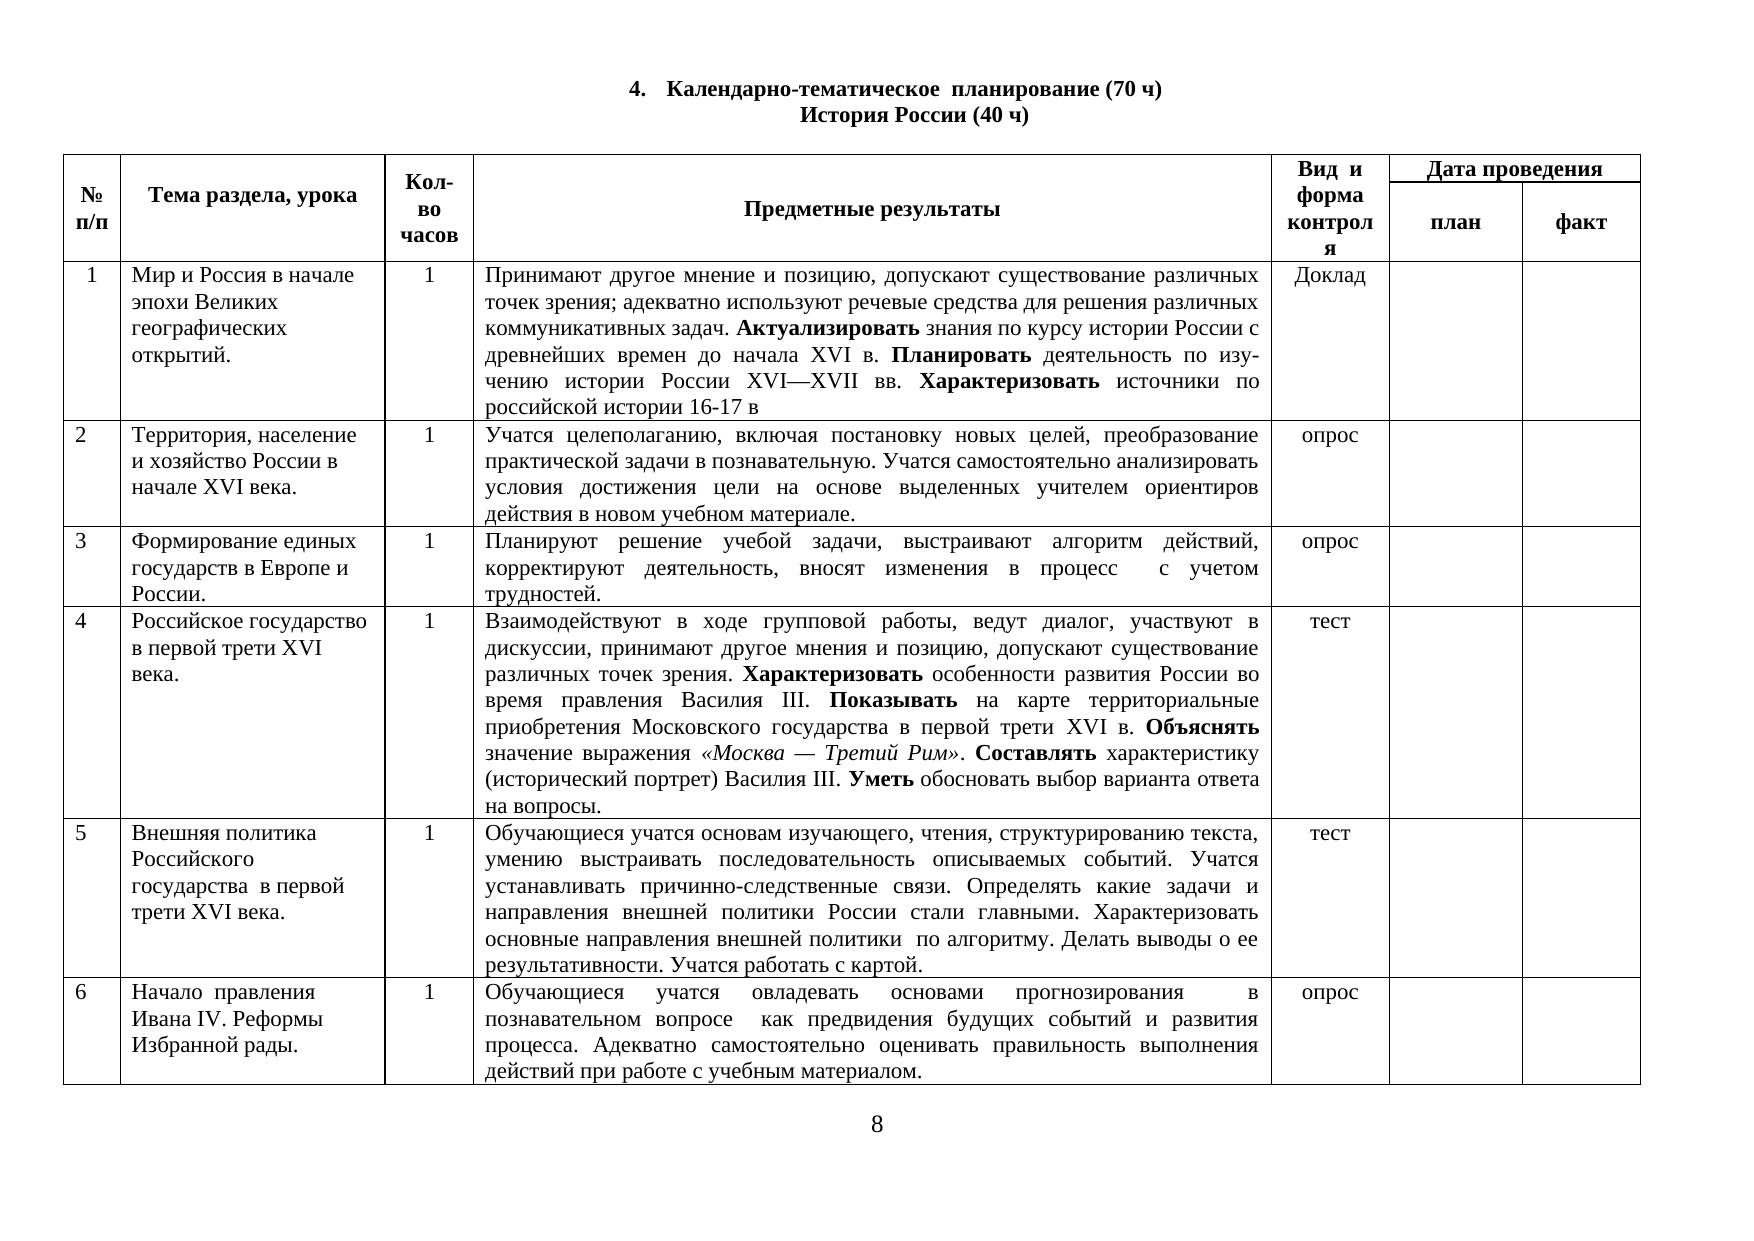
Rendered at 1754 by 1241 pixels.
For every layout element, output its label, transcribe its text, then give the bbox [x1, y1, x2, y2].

table_cell 1 [64, 262, 120, 420]
table_cell [1390, 819, 1522, 977]
table_cell 4 [64, 607, 120, 818]
table_cell тест [1272, 607, 1389, 818]
table_cell [1390, 262, 1522, 420]
table_cell Внешняя политика Российского государства в первой трети XVI века. [121, 819, 384, 977]
table_header Предметные результаты [474, 155, 1271, 261]
table_cell Учатся целеполаганию, включая постановку новых целей, преобразование практической задачи в познавательную. Учатся самостоятельно анализировать условия достижения цели на основе выделенных учителем ориентиров действия в новом учебном материале. [474, 421, 1271, 526]
table_cell [1390, 607, 1522, 818]
table_cell [1523, 421, 1640, 526]
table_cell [121, 978, 384, 1084]
table_header Дата проведения [1390, 155, 1640, 181]
table_cell опрос [1272, 978, 1389, 1084]
table_cell тест [1272, 819, 1389, 977]
table_cell [1523, 819, 1640, 977]
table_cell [474, 978, 1271, 1084]
table_cell 3 [64, 527, 120, 606]
table_cell Формирование единых государств в Европе и России. [121, 527, 384, 606]
table_cell 2 [64, 421, 120, 526]
table_cell 6 [64, 978, 120, 1084]
table_cell Российское государство в первой трети XVI века. [121, 607, 384, 818]
table_cell [1390, 978, 1522, 1084]
table_cell 1 [386, 607, 473, 818]
table_header Вид и форма контроля [1272, 155, 1389, 261]
table_cell [1523, 527, 1640, 606]
table_header Тема раздела, урока [121, 155, 384, 261]
table_cell план [1390, 183, 1522, 261]
table_header № п/п [64, 155, 120, 261]
table_cell 1 [386, 262, 473, 420]
table_cell 1 [386, 527, 473, 606]
table_cell Принимают другое мнение и позицию, допускают существование различных точек зрения; адекватно используют речевые средства для решения различных коммуникативных задач. Актуализировать знания по курсу истории России с древнейших времен до начала XVI в. Планировать деятельность по изу-чению истории России XVI—XVII вв. Характеризовать источники по российской истории 16-17 в [474, 262, 1271, 420]
list История России (40 ч) [150, 101, 1679, 128]
table_cell Обучающиеся учатся основам изучающего, чтения, структурированию текста, умению выстраивать последовательность описываемых событий. Учатся устанавливать причинно-следственные связи. Определять какие задачи и направления внешней политики России стали главными. Характеризовать основные направления внешней политики по алгоритму. Делать выводы о ее результативности. Учатся работать с картой. [474, 819, 1271, 977]
table_cell 1 [386, 819, 473, 977]
table_cell Мир и Россия в начале эпохи Великих географических открытий. [121, 262, 384, 420]
table_cell 5 [64, 819, 120, 977]
table_cell Доклад [1272, 262, 1389, 420]
table_cell [1523, 978, 1640, 1084]
table_cell 1 [386, 421, 473, 526]
table_cell Планируют решение учебой задачи, выстраивают алгоритм действий, корректируют деятельность, вносят изменения в процесс с учетом трудностей. [474, 527, 1271, 606]
table_cell [1523, 262, 1640, 420]
table_cell [1390, 527, 1522, 606]
table_cell факт [1523, 183, 1640, 261]
table_cell Взаимодействуют в ходе групповой работы, ведут диалог, участвуют в дискуссии, принимают другое мнения и позицию, допускают существование различных точек зрения. Характеризовать особенности развития России во время правления Василия III. Показывать на карте территориальные приобретения Московского государства в первой трети XVI в. Объяснять значение выражения «Москва — Третий Рим». Составлять характеристику (исторический портрет) Василия III. Уметь обосновать выбор варианта ответа на вопросы. [474, 607, 1271, 818]
table_cell [1390, 421, 1522, 526]
table_cell Территория, население и хозяйство России в начале XVI века. [121, 421, 384, 526]
table_cell опрос [1272, 421, 1389, 526]
table_cell опрос [1272, 527, 1389, 606]
table_header Кол-во часов [386, 155, 473, 261]
table_cell 1 [386, 978, 473, 1084]
table_cell [1523, 607, 1640, 818]
list Календарно-тематическое планирование (70 ч) [112, 75, 1679, 101]
